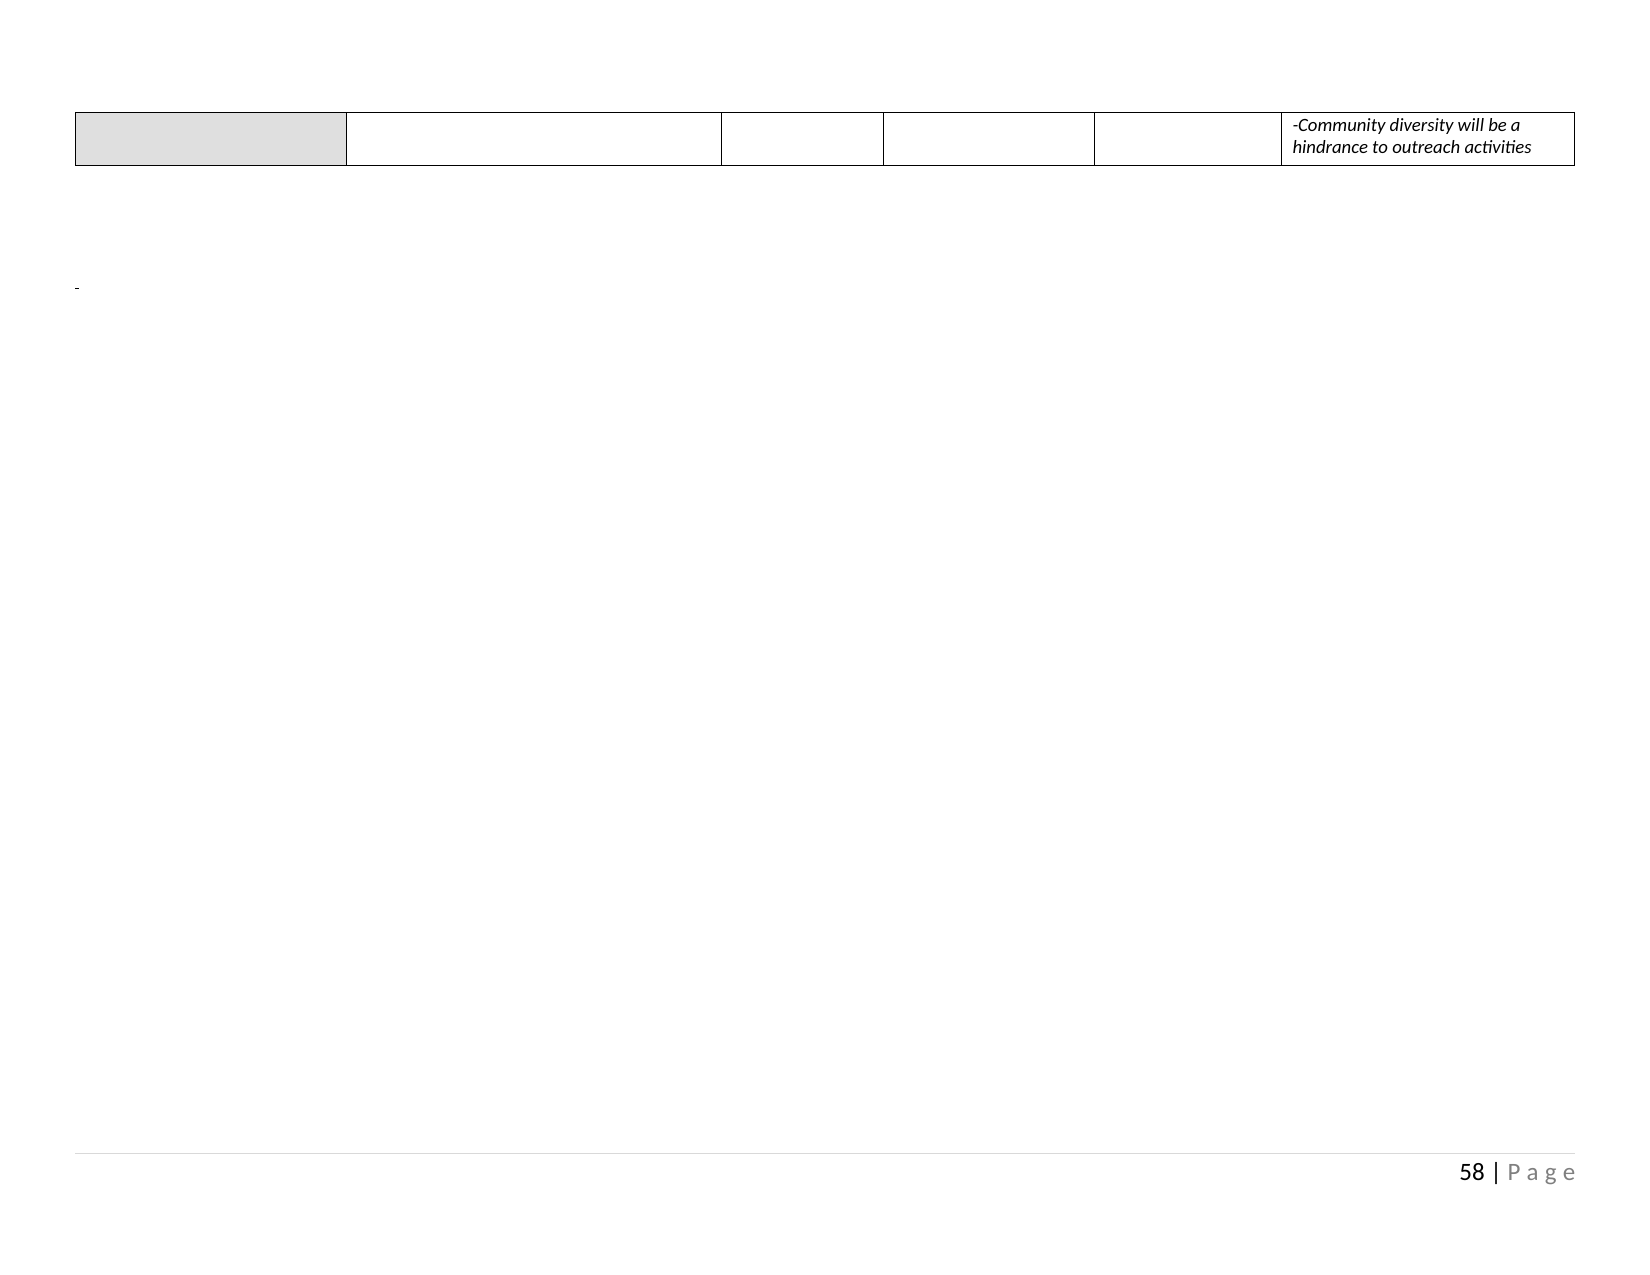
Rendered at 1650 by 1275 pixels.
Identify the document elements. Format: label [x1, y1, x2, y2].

table_cell [1095, 113, 1281, 165]
table_cell [347, 113, 721, 165]
table_cell [884, 113, 1094, 165]
table_cell [722, 113, 883, 165]
